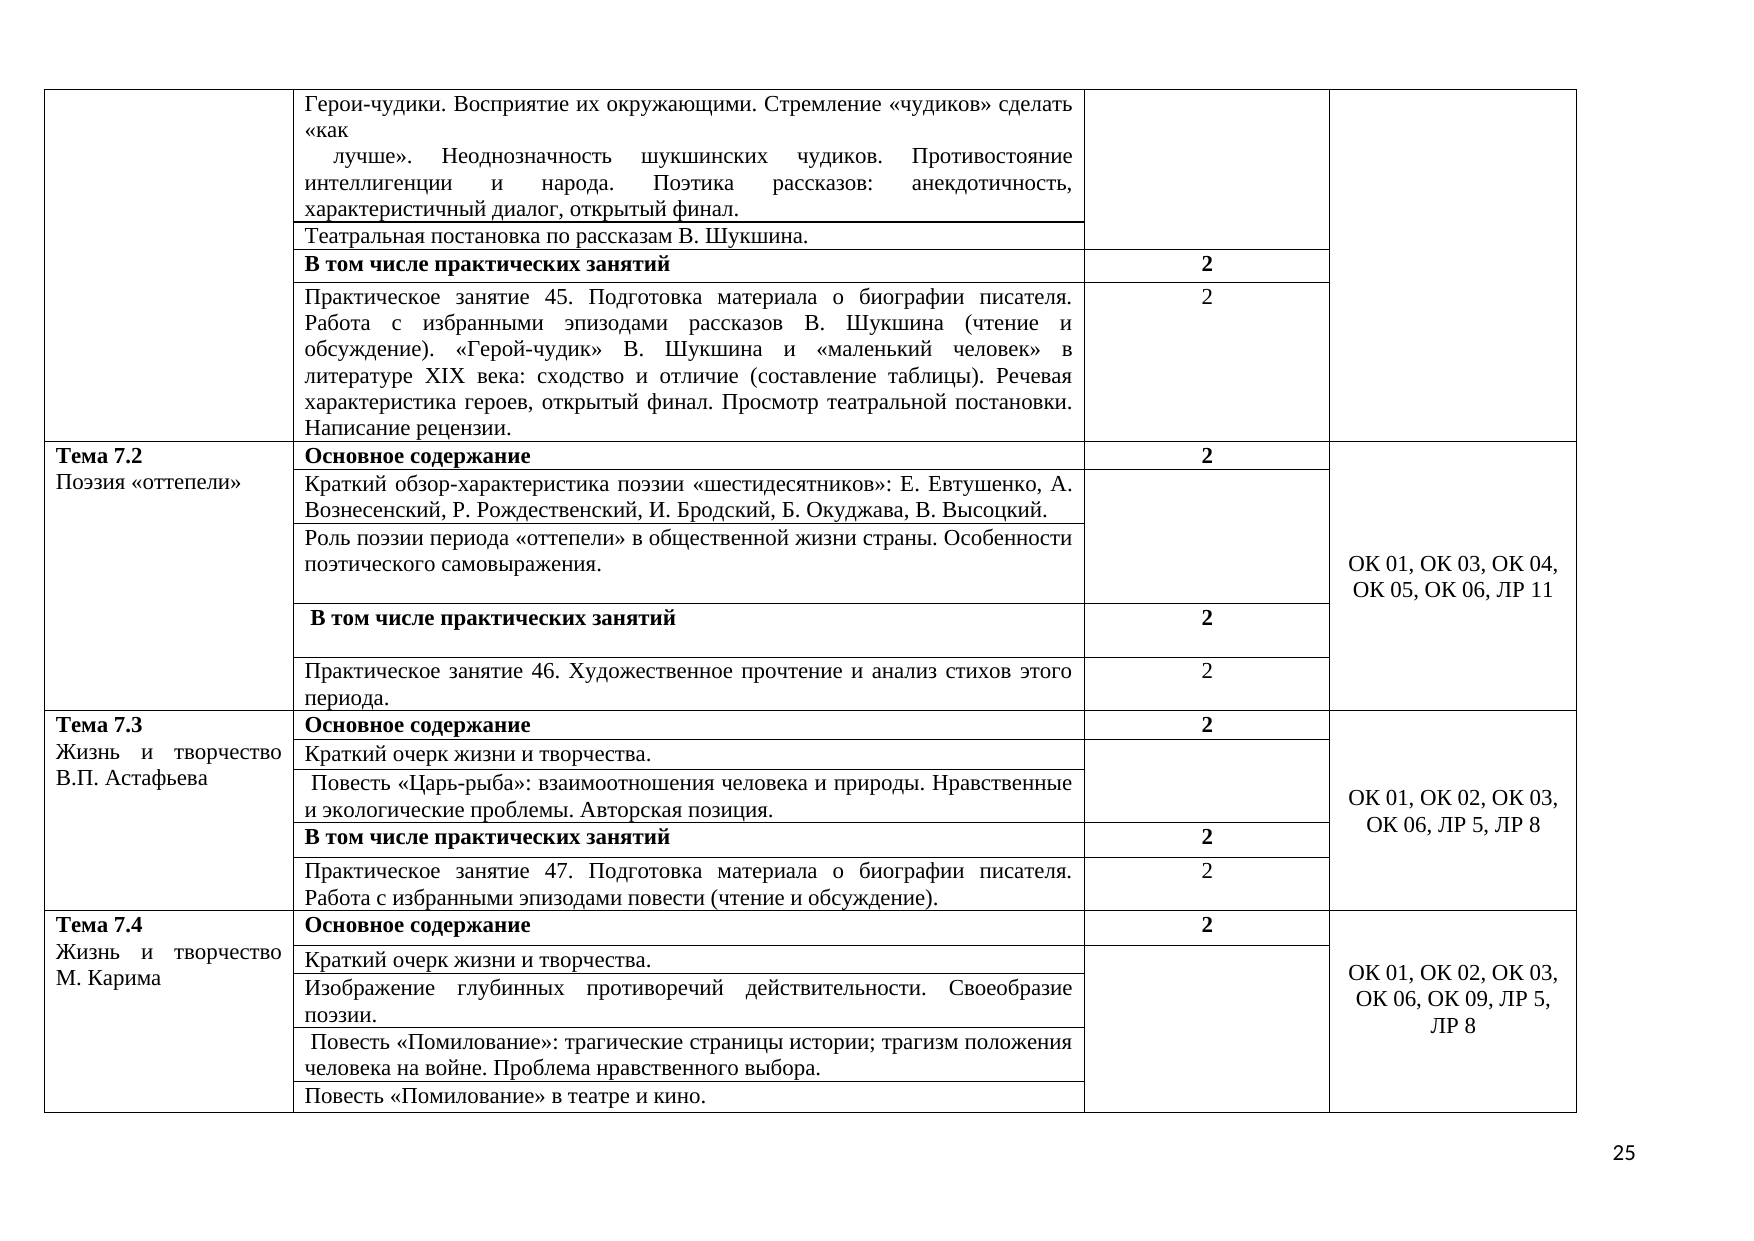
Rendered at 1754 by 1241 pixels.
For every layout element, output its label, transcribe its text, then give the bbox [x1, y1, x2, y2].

table_cell В том числе практических занятий [294, 604, 1084, 657]
table_cell 2 [1085, 283, 1329, 441]
table_cell Основное содержание [294, 442, 1084, 469]
table_cell Тема 7.2 Поэзия «оттепели» [45, 442, 293, 710]
table_cell 2 [1085, 658, 1329, 710]
table_cell Краткий очерк жизни и творчества. [294, 740, 1084, 768]
table_cell Театральная постановка по рассказам В. Шукшина. [294, 223, 1084, 249]
table_cell 2 [1085, 911, 1329, 945]
table_cell В том числе практических занятий [294, 823, 1084, 857]
table_cell Краткий обзор-характеристика поэзии «шестидесятников»: Е. Евтушенко, А. Вознесенский, Р. Рождественский, И. Бродский, Б. Окуджава, В. Высоцкий. [294, 470, 1084, 523]
table_cell 2 [1085, 442, 1329, 469]
table_cell 2 [1085, 604, 1329, 657]
table_cell Основное содержание [294, 911, 1084, 945]
table_cell [1085, 946, 1329, 1112]
table_cell 2 [1085, 858, 1329, 910]
table_cell Повесть «Царь-рыба»: взаимоотношения человека и природы. Нравственные и экологические проблемы. Авторская позиция. [294, 770, 1084, 822]
table_cell Практическое занятие 47. Подготовка материала о биографии писателя. Работа с избранными эпизодами повести (чтение и обсуждение). [294, 858, 1084, 910]
table_cell 2 [1085, 711, 1329, 739]
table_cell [294, 90, 1084, 221]
table_cell 2 [1085, 250, 1329, 282]
table_cell Роль поэзии периода «оттепели» в общественной жизни страны. Особенности поэтического самовыражения. [294, 524, 1084, 603]
table_cell Краткий очерк жизни и творчества. [294, 946, 1084, 973]
table_cell Повесть «Помилование» в театре и кино. [294, 1082, 1084, 1112]
table_cell В том числе практических занятий [294, 250, 1084, 282]
table_cell Тема 7.3 Жизнь и творчество В.П. Астафьева [45, 711, 293, 910]
table_cell Повесть «Помилование»: трагические страницы истории; трагизм положения человека на войне. Проблема нравственного выбора. [294, 1028, 1084, 1081]
table_cell Практическое занятие 46. Художественное прочтение и анализ стихов этого периода. [294, 658, 1084, 710]
table_cell ОК 01, ОК 02, ОК 03, ОК 06, ЛР 5, ЛР 8 [1330, 711, 1576, 910]
table_cell ОК 01, ОК 02, ОК 03, ОК 06, ОК 09, ЛР 5, ЛР 8 [1330, 911, 1576, 1112]
table_cell [1085, 740, 1329, 822]
table_cell Изображение глубинных противоречий действительности. Своеобразие поэзии. [294, 974, 1084, 1027]
table_cell ОК 01, ОК 03, ОК 04, ОК 05, ОК 06, ЛР 11 [1330, 442, 1576, 710]
table_cell 2 [1085, 823, 1329, 857]
table_cell Основное содержание [294, 711, 1084, 739]
table_cell [1085, 470, 1329, 603]
table_cell Практическое занятие 45. Подготовка материала о биографии писателя. Работа с избранными эпизодами рассказов В. Шукшина (чтение и обсуждение). «Герой-чудик» В. Шукшина и «маленький человек» в литературе XIX века: сходство и отличие (составление таблицы). Речевая характеристика героев, открытый финал. Просмотр театральной постановки. Написание рецензии. [294, 283, 1084, 441]
table_cell Тема 7.4 Жизнь и творчество М. Карима [45, 911, 293, 1112]
